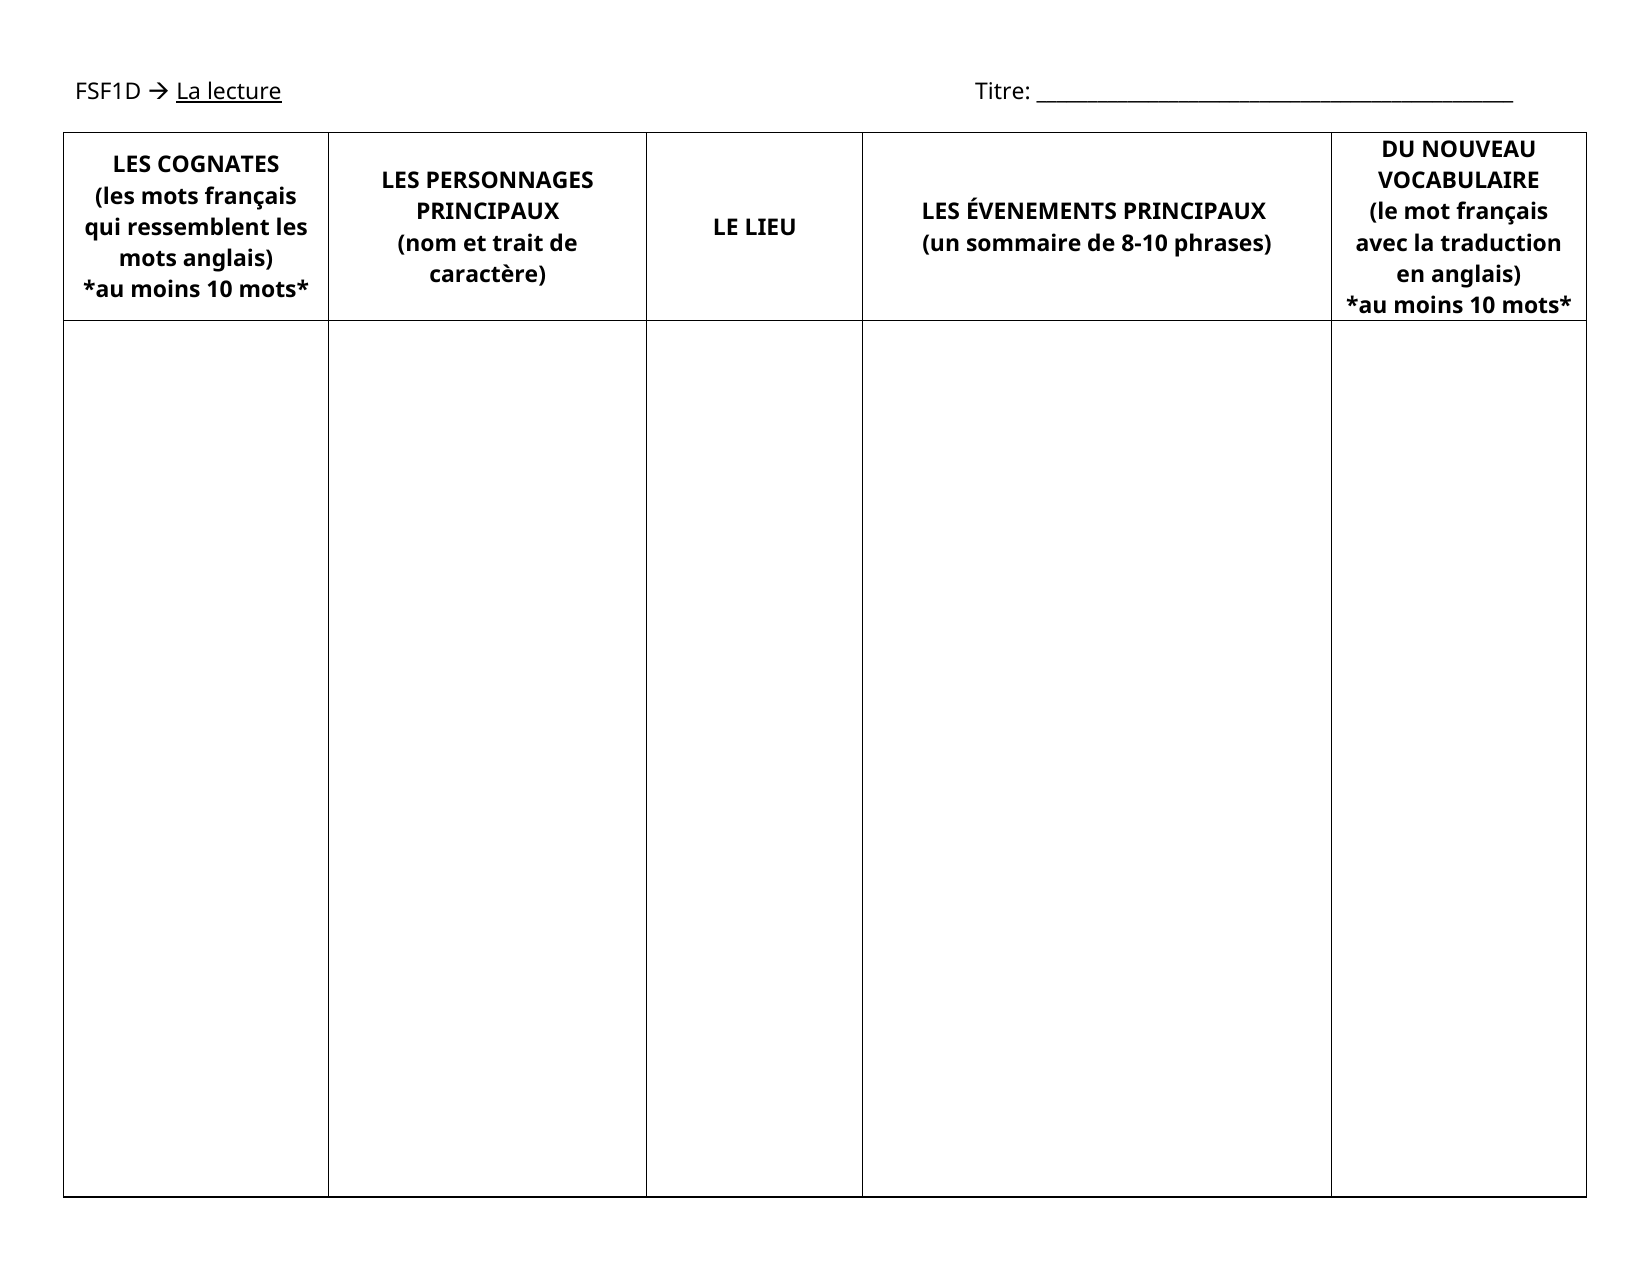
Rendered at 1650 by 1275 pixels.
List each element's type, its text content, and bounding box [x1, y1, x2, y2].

table_header LES COGNATES (les mots français qui ressemblent les mots anglais) *au moins 10 mots* [64, 133, 328, 320]
table_header LES ÉVENEMENTS PRINCIPAUX (un sommaire de 8-10 phrases) [863, 133, 1331, 320]
table_cell [647, 321, 862, 1196]
table_cell [329, 321, 646, 1196]
table_cell [1332, 321, 1586, 1196]
table_header LE LIEU [647, 133, 862, 320]
table_cell [863, 321, 1331, 1196]
table_header LES PERSONNAGES PRINCIPAUX (nom et trait de caractère) [329, 133, 646, 320]
text FSF1D La lecture Titre: _______________________________________________ [75, 75, 1575, 106]
table_header DU NOUVEAU VOCABULAIRE (le mot français avec la traduction en anglais) *au moins 10 mots* [1332, 133, 1586, 320]
table_cell [64, 321, 328, 1196]
